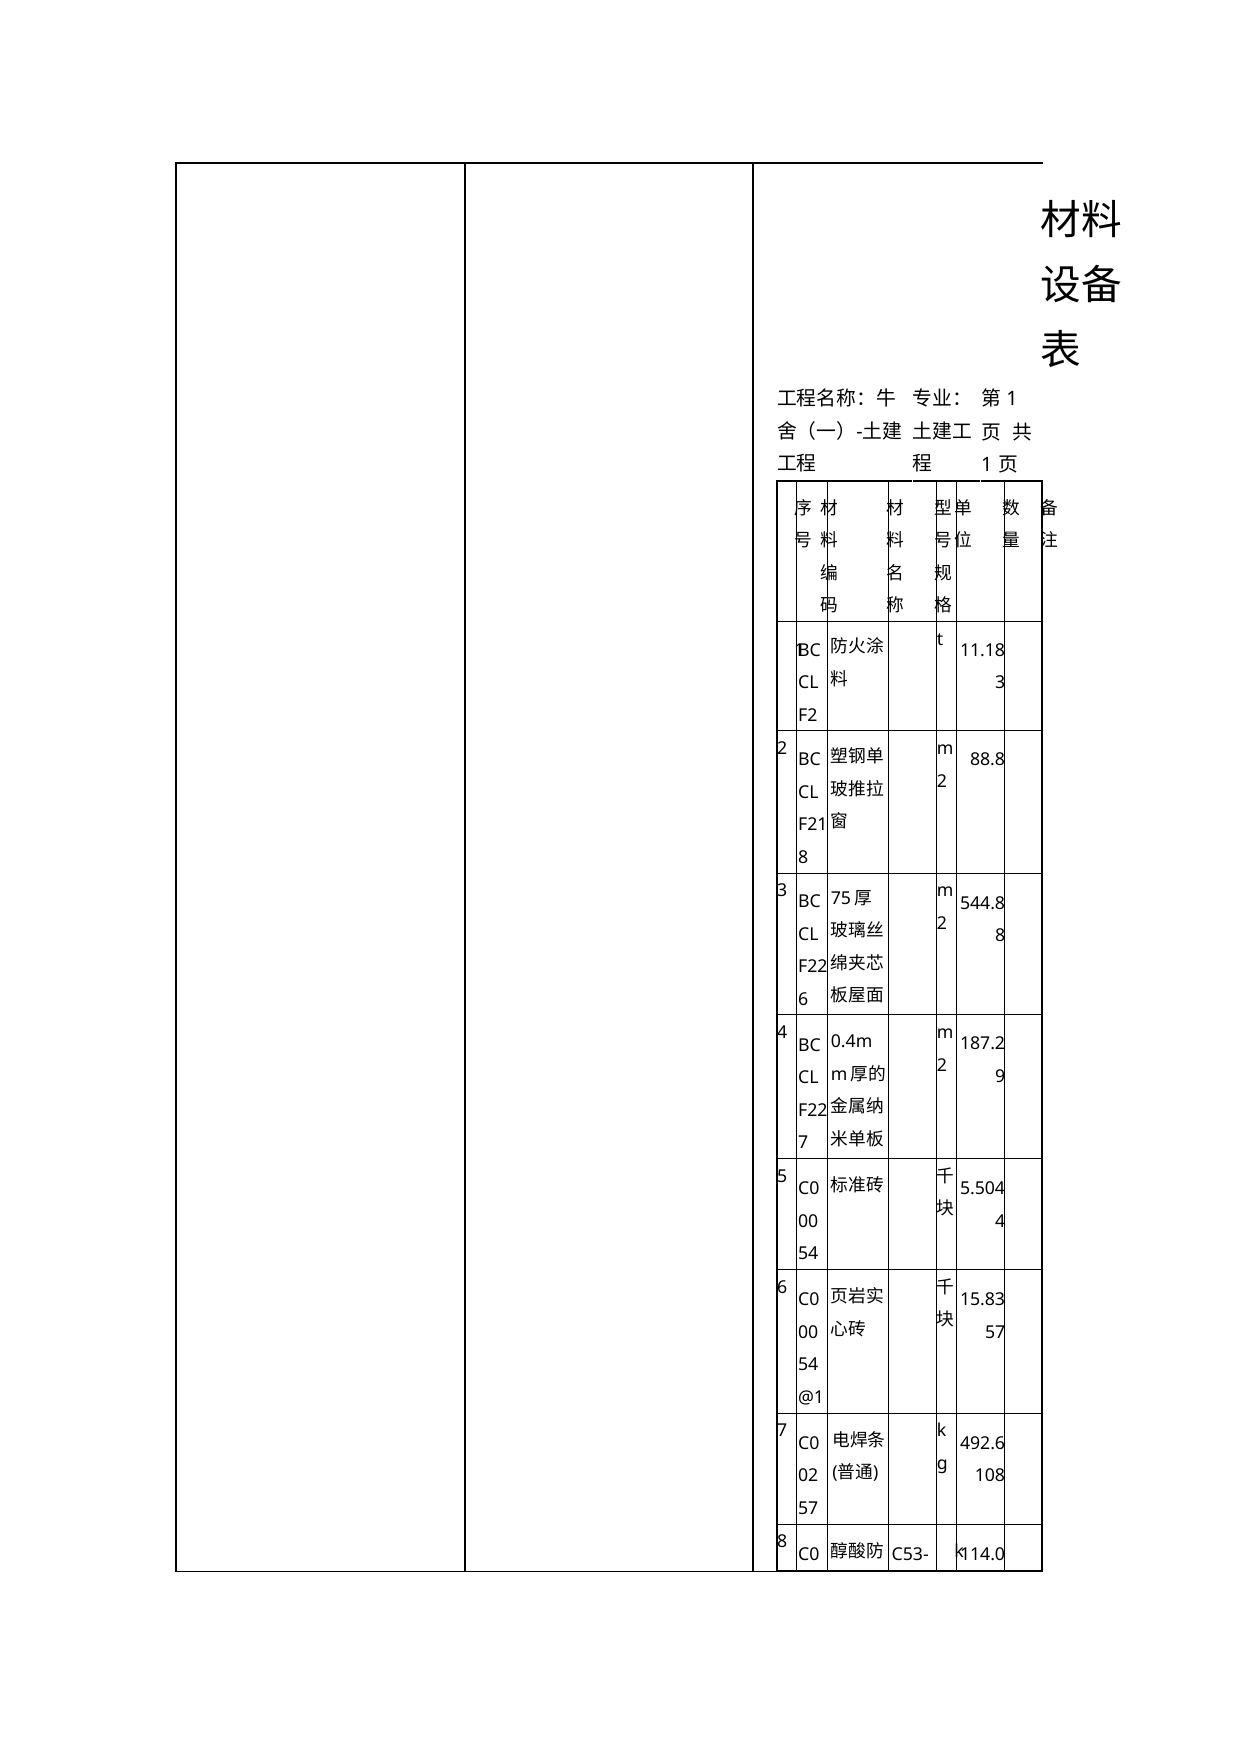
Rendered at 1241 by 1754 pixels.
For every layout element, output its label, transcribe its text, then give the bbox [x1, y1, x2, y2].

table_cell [754, 164, 1041, 1571]
table_cell [466, 164, 752, 1571]
table_cell 1 [177, 164, 464, 1571]
